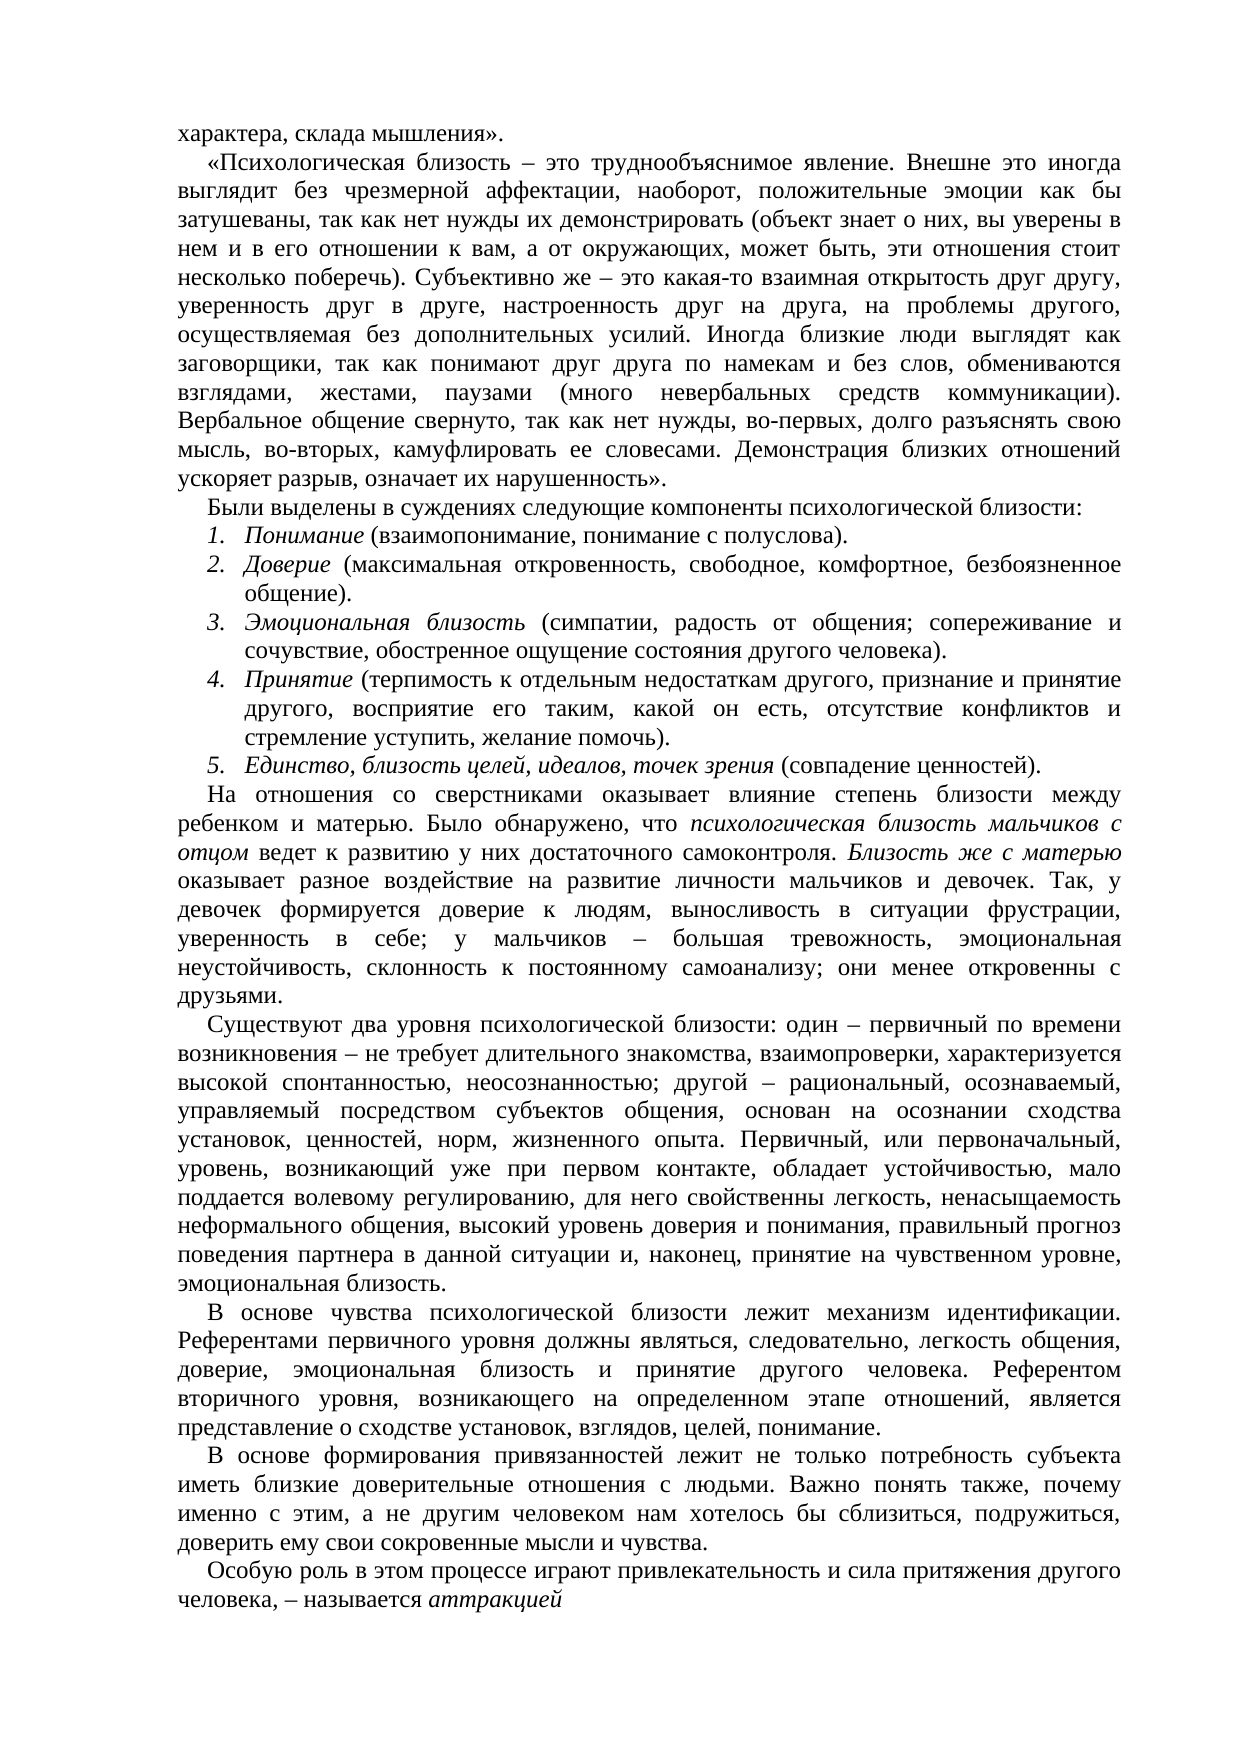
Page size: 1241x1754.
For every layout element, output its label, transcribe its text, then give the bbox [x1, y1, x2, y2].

list Доверие (максимальная откровенность, свободное, комфортное, безбоязненное общение). [207, 549, 1122, 607]
text Были выделены в суждениях следующие компоненты психологической близости: [177, 492, 1122, 521]
text На отношения со сверстниками оказывает влияние степень близости между ребенком и матерью. Было обнаружено, что психологическая близость мальчиков с отцом ведет к развитию у них достаточного самоконтроля. Близость же с матерью оказывает разное воздействие на развитие личности мальчиков и девочек. Так, у девочек формируется доверие к людям, выносливость в ситуации фрустрации, уверенность в себе; у мальчиков – большая тревожность, эмоциональная неустойчивость, склонность к постоянному самоанализу; они менее откровенны с друзьями. [177, 779, 1122, 1009]
text «Психологическая близость – это труднообъяснимое явление. Внешне это иногда выглядит без чрезмерной аффектации, наоборот, положительные эмоции как бы затушеваны, так как нет нужды их демонстрировать (объект знает о них, вы уверены в нем и в его отношении к вам, а от окружающих, может быть, эти отношения стоит несколько поберечь). Субъективно же – это какая-то взаимная открытость друг другу, уверенность друг в друге, настроенность друг на друга, на проблемы другого, осуществляемая без дополнительных усилий. Иногда близкие люди выглядят как заговорщики, так как понимают друг друга по намекам и без слов, обмениваются взглядами, жестами, паузами (много невербальных средств коммуникации). Вербальное общение свернуто, так как нет нужды, во-первых, долго разъяснять свою мысль, во-вторых, камуфлировать ее словесами. Демонстрация близких отношений ускоряет разрыв, означает их нарушенность». [177, 147, 1122, 492]
list Принятие (терпимость к отдельным недостаткам другого, признание и принятие другого, восприятие его таким, какой он есть, отсутствие конфликтов и стремление уступить, желание помочь). [207, 664, 1122, 751]
list Единство, близость целей, идеалов, точек зрения (совпадение ценностей). [207, 751, 1122, 779]
text Существуют два уровня психологической близости: один – первичный по времени возникновения – не требует длительного знакомства, взаимопроверки, характеризуется высокой спонтанностью, неосознанностью; другой – рациональный, осознаваемый, управляемый посредством субъектов общения, основан на осознании сходства установок, ценностей, норм, жизненного опыта. Первичный, или первоначальный, уровень, возникающий уже при первом контакте, обладает устойчивостью, мало поддается волевому регулированию, для него свойственны легкость, ненасыщаемость неформального общения, высокий уровень доверия и понимания, правильный прогноз поведения партнера в данной ситуации и, наконец, принятие на чувственном уровне, эмоциональная близость. [177, 1009, 1122, 1297]
text Особую роль в этом процессе играют привлекательность и сила притяжения другого человека, – называется аттракцией [177, 1556, 1122, 1613]
text В основе чувства психологической близости лежит механизм идентификации. Референтами первичного уровня должны являться, следовательно, легкость общения, доверие, эмоциональная близость и принятие другого человека. Референтом вторичного уровня, возникающего на определенном этапе отношений, является представление о сходстве установок, взглядов, целей, понимание. [177, 1297, 1122, 1441]
list Эмоциональная близость (симпатии, радость от общения; сопереживание и сочувствие, обостренное ощущение состояния другого человека). [207, 607, 1122, 664]
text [177, 118, 1122, 147]
text В основе формирования привязанностей лежит не только потребность субъекта иметь близкие доверительные отношения с людьми. Важно понять также, почему именно с этим, а не другим человеком нам хотелось бы сблизиться, подружиться, доверить ему свои сокровенные мысли и чувства. [177, 1441, 1122, 1556]
list Понимание (взаимопонимание, понимание с полуслова). [207, 521, 1122, 549]
